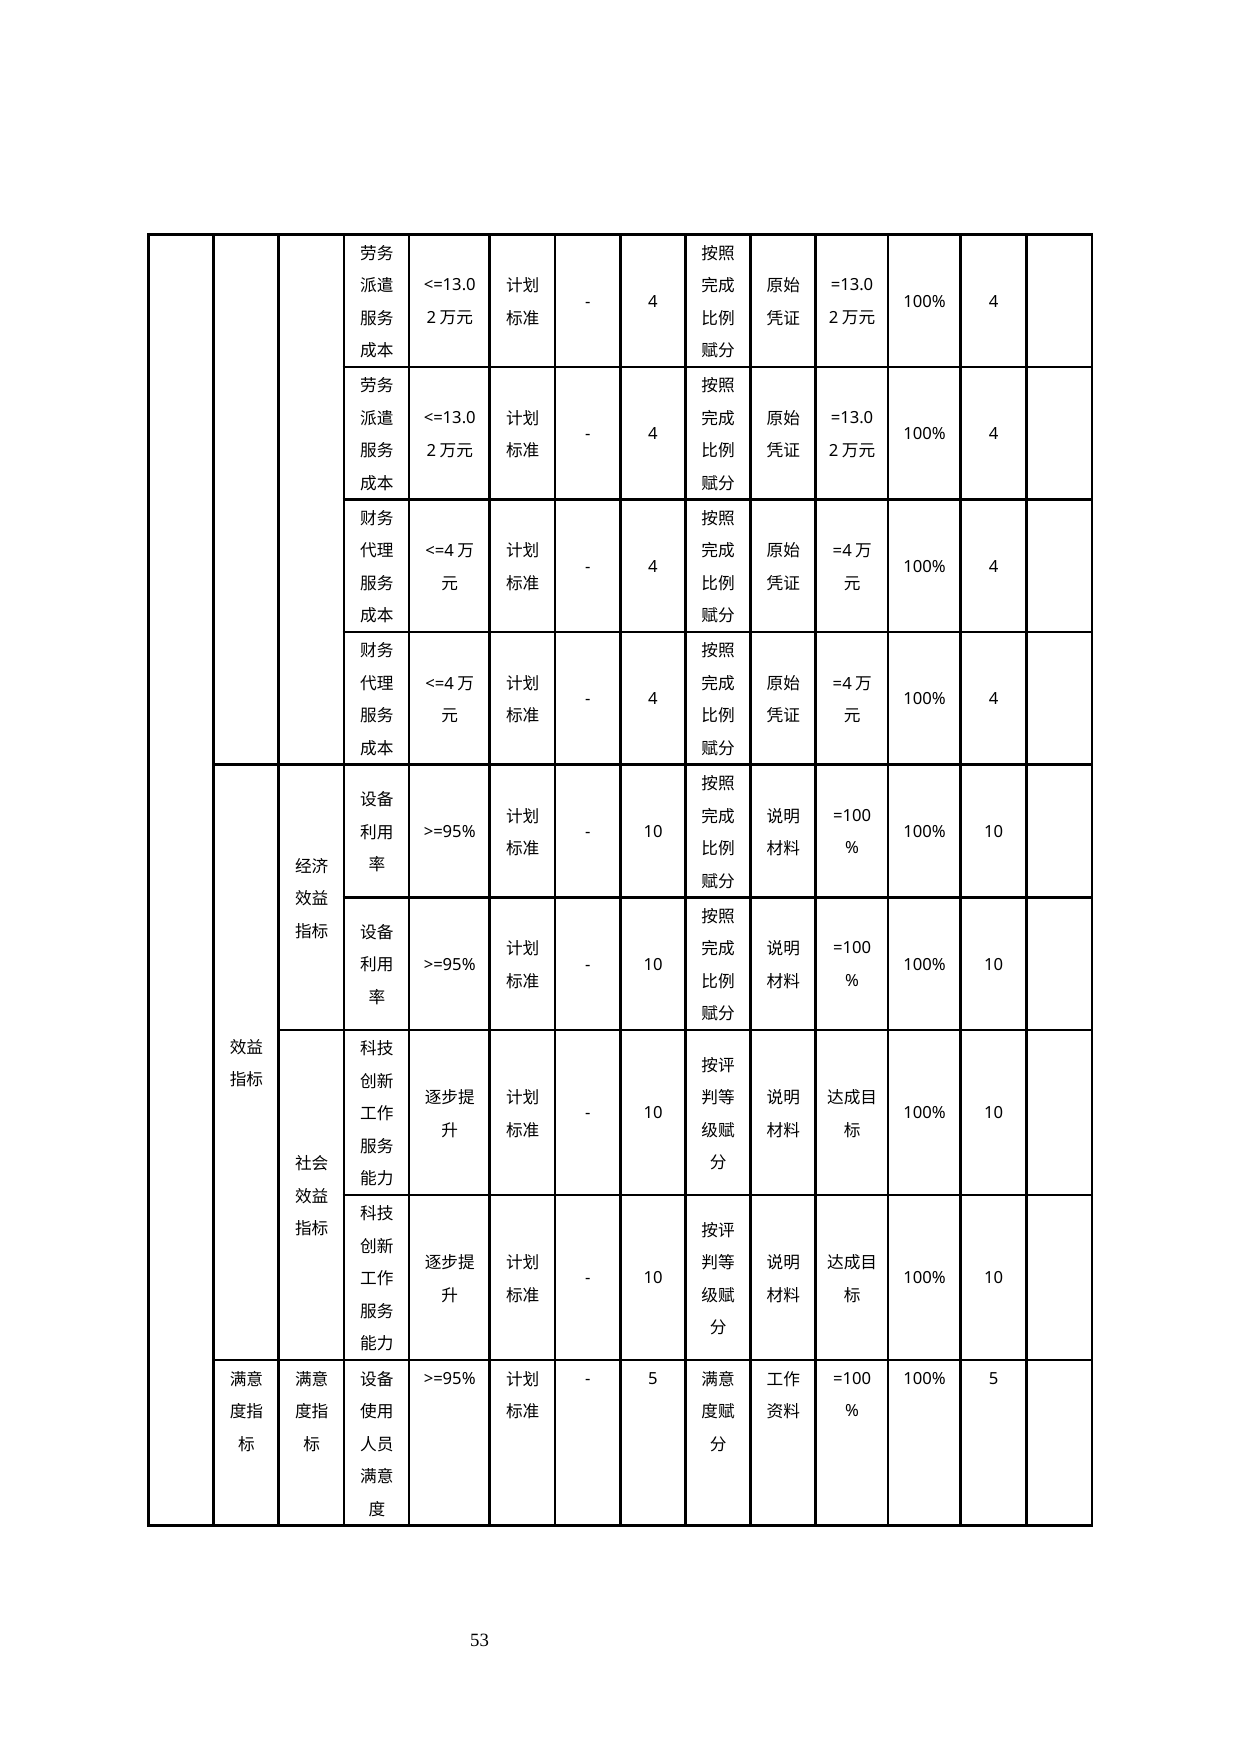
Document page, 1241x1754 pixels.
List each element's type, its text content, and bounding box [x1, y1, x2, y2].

table_cell 10 [622, 899, 684, 1028]
table_cell =4万元 [817, 633, 887, 763]
table_cell 按照完成比例赋分 [687, 899, 749, 1028]
table_cell [1028, 1361, 1091, 1524]
table_cell 10 [962, 899, 1025, 1028]
table_cell >=95% [410, 766, 488, 896]
table_cell 5 [622, 1361, 684, 1524]
table_cell 100% [889, 1031, 959, 1194]
table_cell 计划标准 [491, 1031, 554, 1194]
table_cell 效益指标 [215, 766, 277, 1359]
table_cell - [556, 236, 619, 366]
table_cell >=95% [410, 899, 488, 1028]
table_cell 4 [622, 368, 684, 498]
table_cell 10 [622, 766, 684, 896]
table_cell 计划标准 [491, 899, 554, 1028]
table_cell =100% [817, 766, 887, 896]
table_cell - [556, 1031, 619, 1194]
table_cell - [556, 1196, 619, 1359]
table_cell 按照完成比例赋分 [687, 236, 749, 366]
table_cell 4 [622, 501, 684, 631]
table_cell 按照完成比例赋分 [687, 501, 749, 631]
table_cell [1028, 368, 1091, 498]
table_cell - [556, 368, 619, 498]
table_cell 逐步提升 [410, 1196, 488, 1359]
table_cell - [556, 766, 619, 896]
table_cell 劳务派遣服务成本 [345, 368, 408, 498]
table_cell 100% [889, 501, 959, 631]
table_cell 工作资料 [752, 1361, 814, 1524]
table_cell 计划标准 [491, 633, 554, 763]
table_cell 设备使用人员满意度 [345, 1361, 408, 1524]
table_cell 100% [889, 766, 959, 896]
table_cell 4 [622, 633, 684, 763]
table_cell 财务代理服务成本 [345, 633, 408, 763]
table_cell 100% [889, 899, 959, 1028]
table_cell 达成目标 [817, 1196, 887, 1359]
table_cell 按评判等级赋分 [687, 1196, 749, 1359]
table_cell 满意度指标 [280, 1361, 343, 1524]
table_cell >=95% [410, 1361, 488, 1524]
table_cell 设备利用率 [345, 899, 408, 1028]
table_cell 4 [962, 236, 1025, 366]
table_cell 计划标准 [491, 1361, 554, 1524]
table_cell 按照完成比例赋分 [687, 633, 749, 763]
table_cell 财务代理服务成本 [345, 501, 408, 631]
table_cell [1028, 501, 1091, 631]
table_cell 4 [962, 633, 1025, 763]
table_cell 计划标准 [491, 501, 554, 631]
table_cell [1028, 1196, 1091, 1359]
table_cell - [556, 899, 619, 1028]
table_cell - [556, 1361, 619, 1524]
table_cell =13.02万元 [817, 236, 887, 366]
table_cell 10 [962, 1196, 1025, 1359]
table_cell 劳务派遣服务成本 [345, 236, 408, 366]
table_cell 科技创新工作服务能力 [345, 1031, 408, 1194]
table_cell 满意度指标 [215, 1361, 277, 1524]
table_cell <=4万元 [410, 633, 488, 763]
table_cell 按照完成比例赋分 [687, 766, 749, 896]
table_cell 原始凭证 [752, 368, 814, 498]
table_cell <=4万元 [410, 501, 488, 631]
table_cell 原始凭证 [752, 633, 814, 763]
table_cell 10 [962, 766, 1025, 896]
table_cell 计划标准 [491, 766, 554, 896]
table_cell 逐步提升 [410, 1031, 488, 1194]
table_cell 社会效益指标 [280, 1031, 343, 1359]
table_cell =100% [817, 1361, 887, 1524]
table_cell <=13.02万元 [410, 236, 488, 366]
table_cell 说明材料 [752, 766, 814, 896]
table_cell 计划标准 [491, 236, 554, 366]
table_cell 10 [622, 1196, 684, 1359]
table_cell [1028, 899, 1091, 1028]
table_cell 经济效益指标 [280, 766, 343, 1028]
table_cell 原始凭证 [752, 236, 814, 366]
table_cell [1028, 633, 1091, 763]
table_cell 10 [962, 1031, 1025, 1194]
table_cell [1028, 236, 1091, 366]
table_cell 100% [889, 236, 959, 366]
table_cell 满意度赋分 [687, 1361, 749, 1524]
table_cell =4万元 [817, 501, 887, 631]
table_cell 说明材料 [752, 1031, 814, 1194]
table_cell =13.02万元 [817, 368, 887, 498]
table_cell 4 [962, 368, 1025, 498]
table_cell 100% [889, 633, 959, 763]
table_cell [1028, 766, 1091, 896]
table_cell 4 [622, 236, 684, 366]
table_cell 计划标准 [491, 1196, 554, 1359]
table_cell - [556, 633, 619, 763]
table_cell 说明材料 [752, 899, 814, 1028]
table_cell 设备利用率 [345, 766, 408, 896]
table_cell 说明材料 [752, 1196, 814, 1359]
table_cell 原始凭证 [752, 501, 814, 631]
table_cell 按照完成比例赋分 [687, 368, 749, 498]
table_cell 10 [622, 1031, 684, 1194]
table_cell <=13.02万元 [410, 368, 488, 498]
table_cell 达成目标 [817, 1031, 887, 1194]
table_cell - [556, 501, 619, 631]
table_cell =100% [817, 899, 887, 1028]
table_cell 100% [889, 1361, 959, 1524]
table_cell 4 [962, 501, 1025, 631]
table_cell 计划标准 [491, 368, 554, 498]
table_cell 科技创新工作服务能力 [345, 1196, 408, 1359]
table_cell 100% [889, 368, 959, 498]
table_cell 100% [889, 1196, 959, 1359]
table_cell 按评判等级赋分 [687, 1031, 749, 1194]
table_cell 5 [962, 1361, 1025, 1524]
table_cell [1028, 1031, 1091, 1194]
